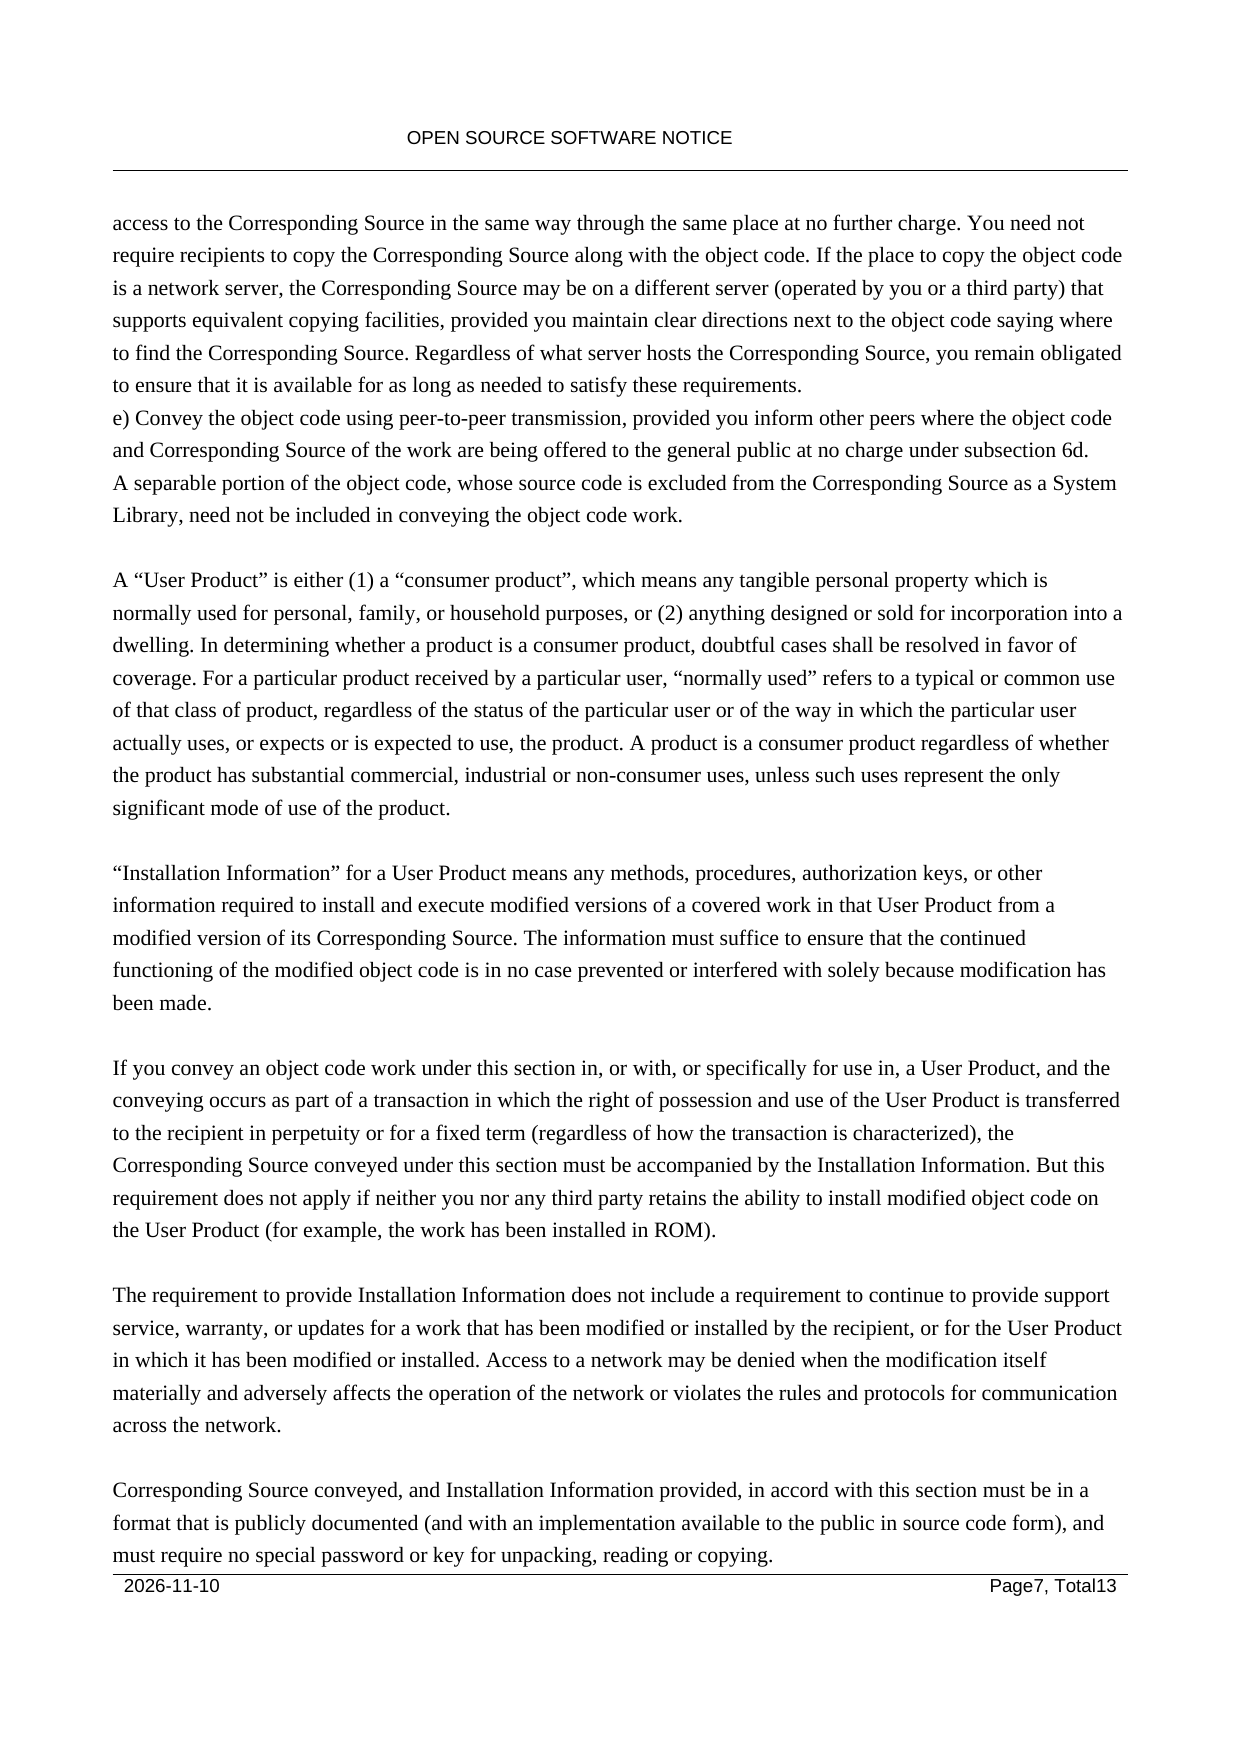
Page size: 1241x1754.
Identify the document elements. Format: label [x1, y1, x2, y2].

text [112, 206, 1128, 1571]
